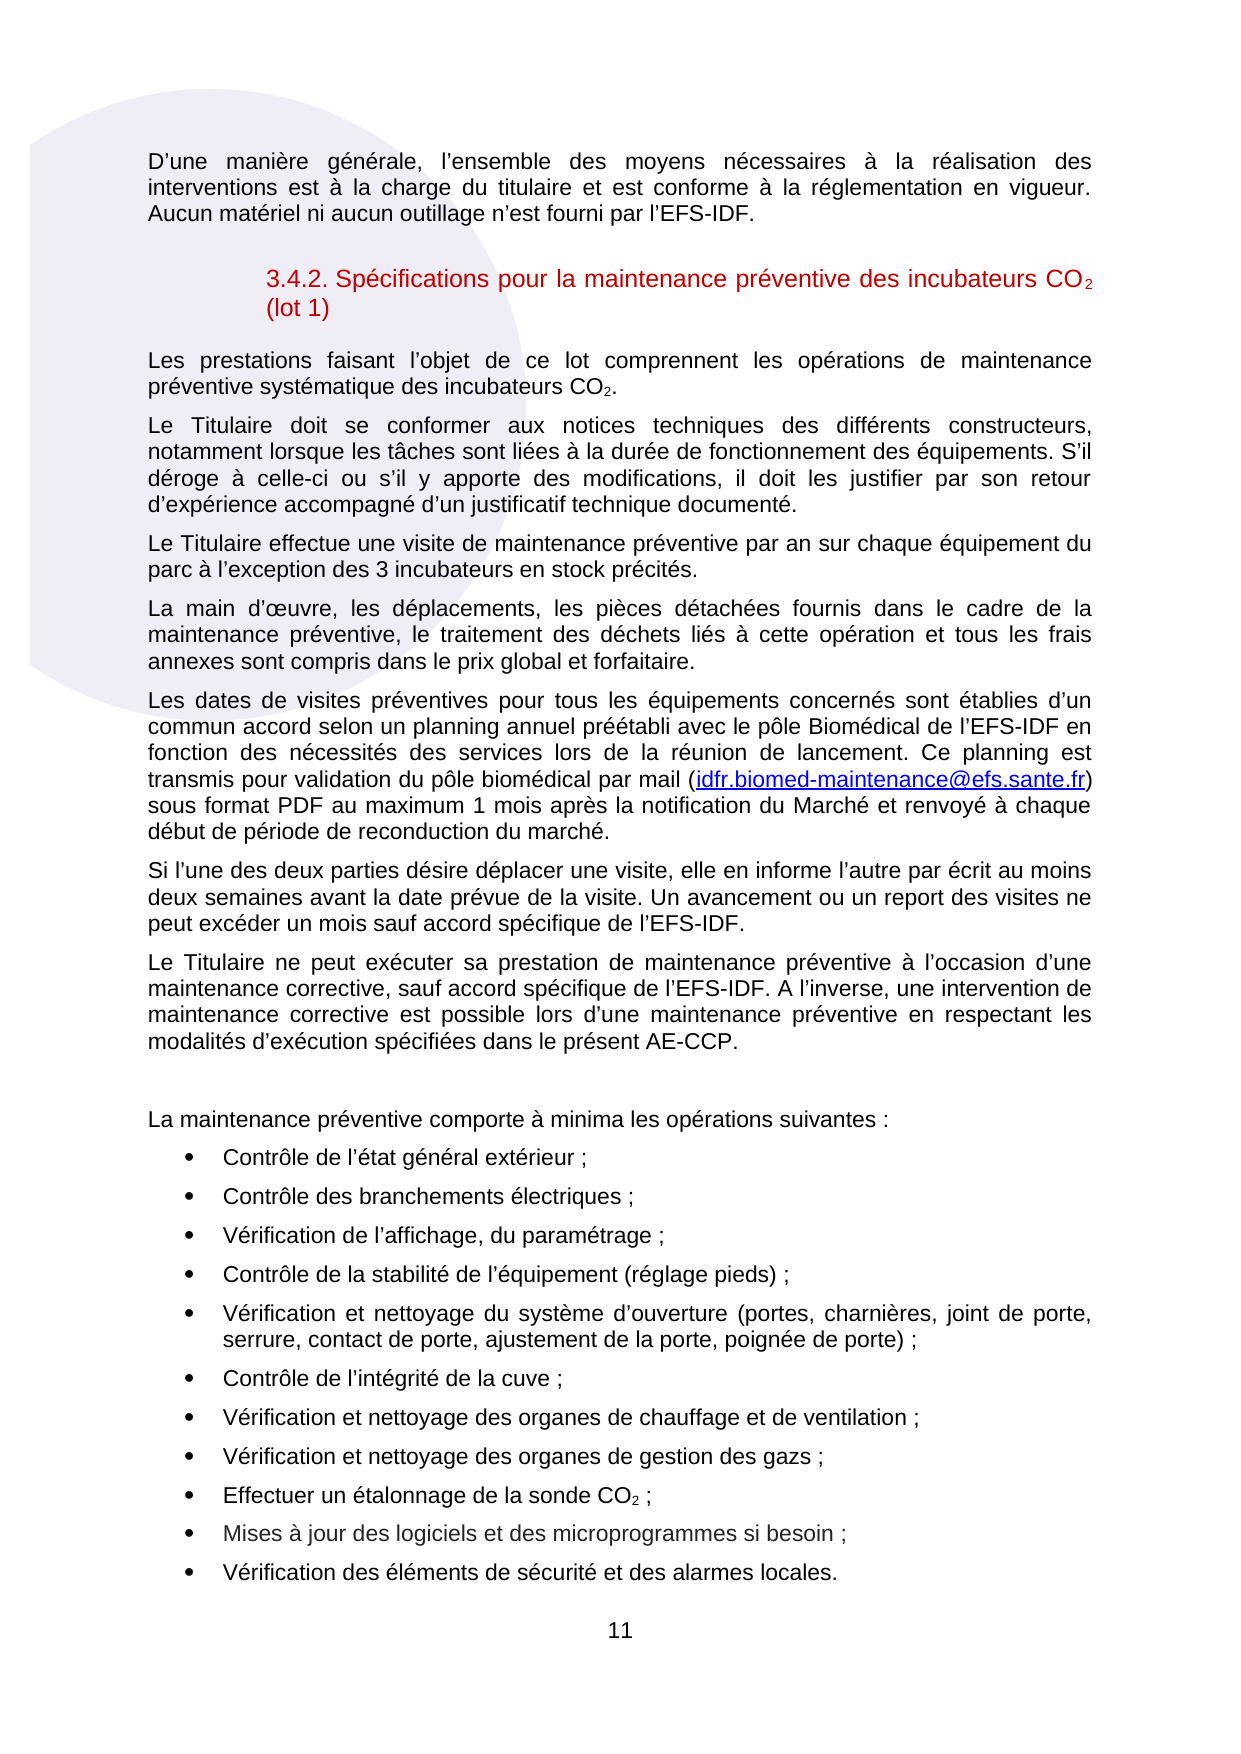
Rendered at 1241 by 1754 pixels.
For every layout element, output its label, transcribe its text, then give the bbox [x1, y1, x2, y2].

list Mises à jour des logiciels et des microprogrammes si besoin ; [185, 1520, 1093, 1547]
text D’une manière générale, l’ensemble des moyens nécessaires à la réalisation des interventions est à la charge du titulaire et est conforme à la réglementation en vigueur. Aucun matériel ni aucun outillage n’est fourni par l’EFS-IDF. [148, 148, 1093, 227]
list Vérification des éléments de sécurité et des alarmes locales. [185, 1559, 1093, 1586]
text La main d’œuvre, les déplacements, les pièces détachées fournis dans le cadre de la maintenance préventive, le traitement des déchets liés à cette opération et tous les frais annexes sont compris dans le prix global et forfaitaire. [148, 595, 1093, 674]
text Le Titulaire doit se conformer aux notices techniques des différents constructeurs, notamment lorsque les tâches sont liées à la durée de fonctionnement des équipements. S’il déroge à celle-ci ou s’il y apporte des modifications, il doit les justifier par son retour d’expérience accompagné d’un justificatif technique documenté. [148, 412, 1093, 517]
text Le Titulaire effectue une visite de maintenance préventive par an sur chaque équipement du parc à l’exception des 3 incubateurs en stock précités. [148, 530, 1093, 582]
list Vérification et nettoyage des organes de chauffage et de ventilation ; [185, 1404, 1093, 1430]
list Vérification et nettoyage des organes de gestion des gazs ; [185, 1443, 1093, 1469]
list Contrôle des branchements électriques ; [185, 1183, 1093, 1209]
subtitle Spécifications pour la maintenance préventive des incubateurs CO2 (lot 1) [266, 264, 1093, 322]
list Contrôle de l’état général extérieur ; [185, 1144, 1093, 1171]
text Les prestations faisant l’objet de ce lot comprennent les opérations de maintenance préventive systématique des incubateurs CO2. [148, 347, 1093, 399]
picture [29, 59, 532, 768]
text Les dates de visites préventives pour tous les équipements concernés sont établies d’un commun accord selon un planning annuel préétabli avec le pôle Biomédical de l’EFS-IDF en fonction des nécessités des services lors de la réunion de lancement. Ce planning est transmis pour validation du pôle biomédical par mail (idfr.biomed-maintenance@efs.sante.fr) sous format PDF au maximum 1 mois après la notification du Marché et renvoyé à chaque début de période de reconduction du marché. [148, 687, 1093, 845]
list Contrôle de la stabilité de l’équipement (réglage pieds) ; [185, 1261, 1093, 1287]
list Vérification de l’affichage, du paramétrage ; [185, 1222, 1093, 1248]
list Effectuer un étalonnage de la sonde CO2 ; [185, 1482, 1093, 1508]
list Vérification et nettoyage du système d’ouverture (portes, charnières, joint de porte, serrure, contact de porte, ajustement de la porte, poignée de porte) ; [185, 1300, 1093, 1352]
list Contrôle de l’intégrité de la cuve ; [185, 1365, 1093, 1391]
text Le Titulaire ne peut exécuter sa prestation de maintenance préventive à l’occasion d’une maintenance corrective, sauf accord spécifique de l’EFS-IDF. A l’inverse, une intervention de maintenance corrective est possible lors d’une maintenance préventive en respectant les modalités d’exécution spécifiées dans le présent AE-CCP. [148, 949, 1093, 1054]
text Si l’une des deux parties désire déplacer une visite, elle en informe l’autre par écrit au moins deux semaines avant la date prévue de la visite. Un avancement ou un report des visites ne peut excéder un mois sauf accord spécifique de l’EFS-IDF. [148, 857, 1093, 936]
text La maintenance préventive comporte à minima les opérations suivantes : [148, 1106, 1093, 1132]
